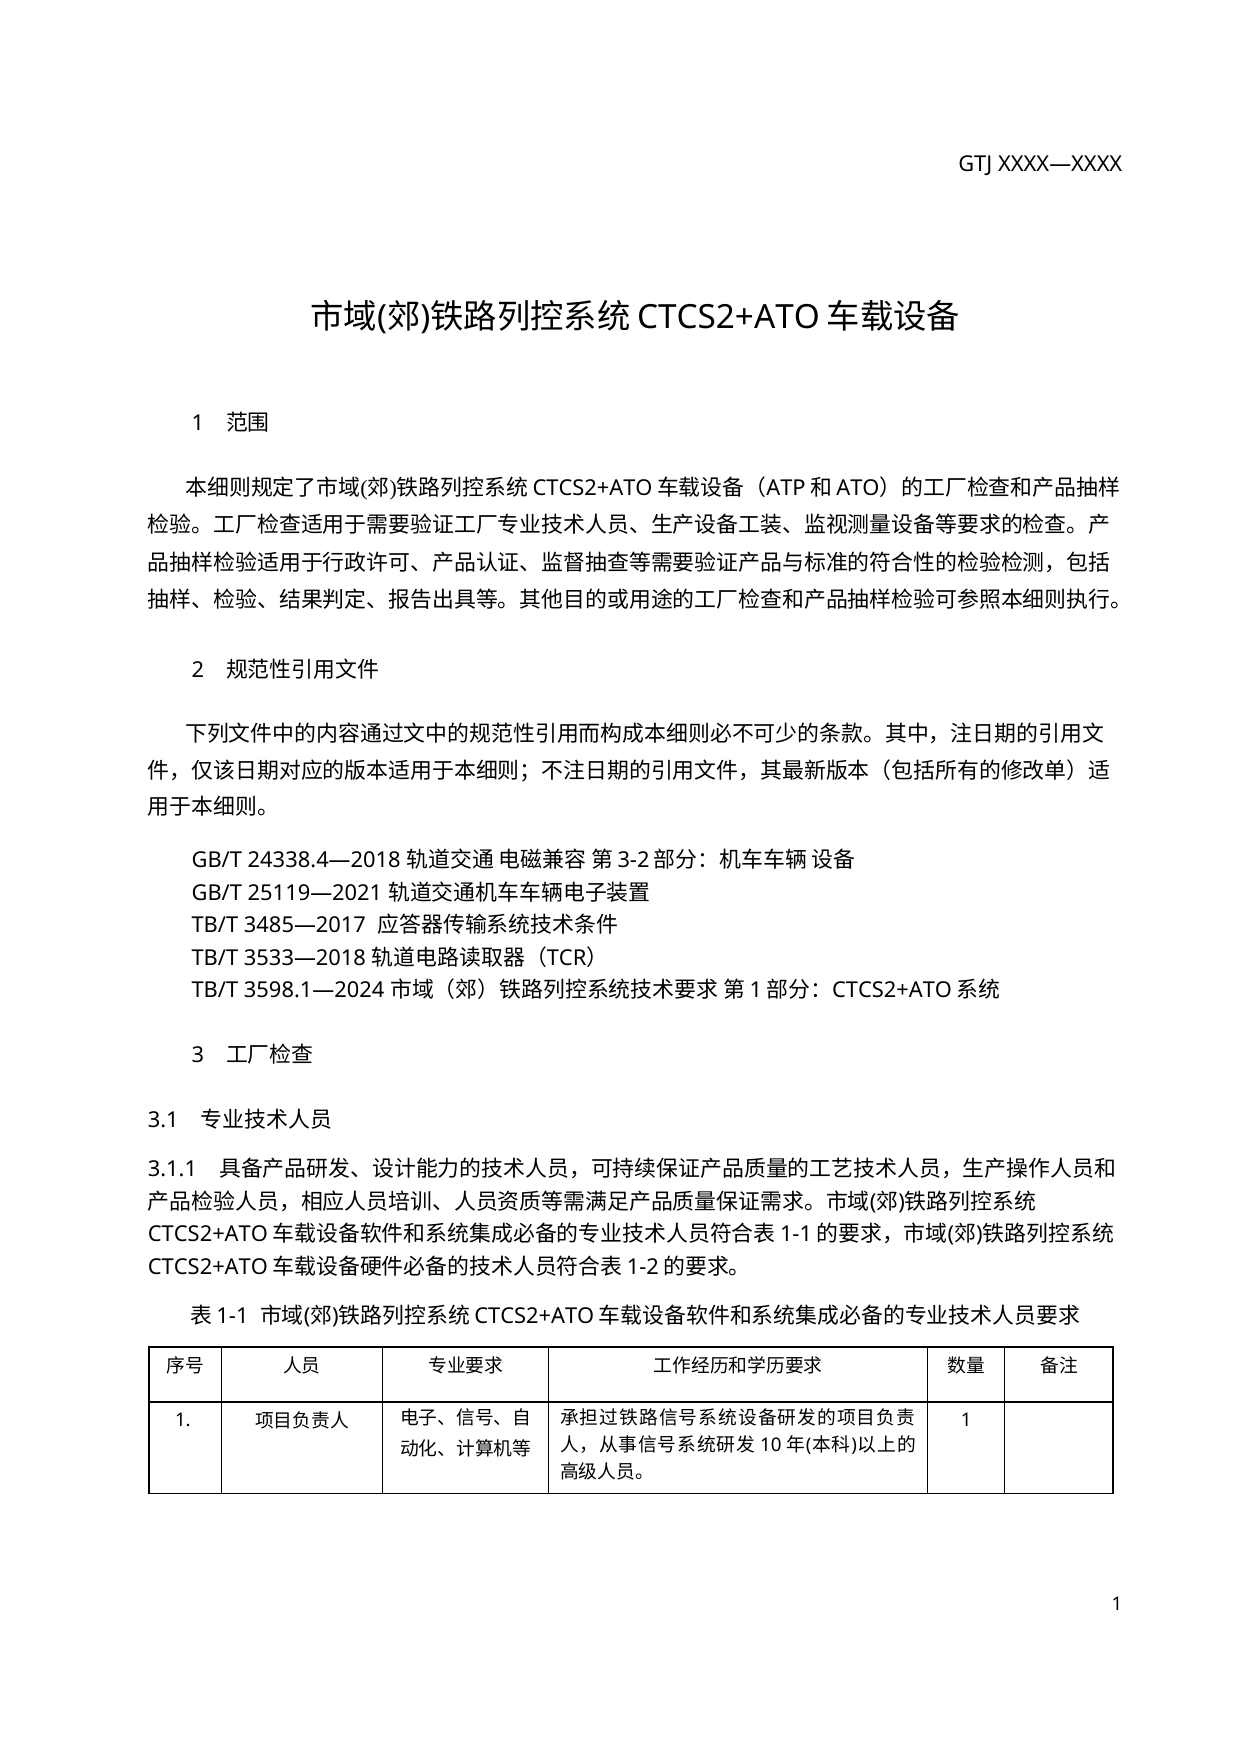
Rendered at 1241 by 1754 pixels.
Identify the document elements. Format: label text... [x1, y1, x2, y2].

list 规范性引用文件 [148, 651, 1122, 684]
text 下列文件中的内容通过文中的规范性引用而构成本细则必不可少的条款。其中，注日期的引用文件，仅该日期对应的版本适用于本细则；不注日期的引用文件，其最新版本（包括所有的修改单）适用于本细则。 [148, 716, 1122, 821]
text TB/T 3485—2017 应答器传输系统技术条件 [148, 907, 1122, 939]
list 工厂检查 [148, 1037, 1122, 1069]
table_header 数量 [928, 1348, 1004, 1401]
text 具备产品研发、设计能力的技术人员，可持续保证产品质量的工艺技术人员，生产操作人员和产品检验人员，相应人员培训、人员资质等需满足产品质量保证需求。市域(郊)铁路列控系统CTCS2+ATO车载设备软件和系统集成必备的专业技术人员符合表1-1的要求，市域(郊)铁路列控系统CTCS2+ATO车载设备硬件必备的技术人员符合表1-2的要求。 [148, 1151, 1122, 1281]
text GB/T 25119—2021 轨道交通机车车辆电子装置 [148, 874, 1122, 907]
table_cell 项目负责人 [222, 1403, 382, 1492]
table_cell [1005, 1403, 1112, 1492]
table_cell 承担过铁路信号系统设备研发的项目负责人，从事信号系统研发10年(本科)以上的高级人员。 [549, 1403, 927, 1492]
list 范围 [148, 405, 1122, 437]
table_cell 电子、信号、自动化、计算机等相关专业 [383, 1403, 548, 1492]
text 本细则规定了市域(郊)铁路列控系统CTCS2+ATO车载设备（ATP和ATO）的工厂检查和产品抽样检验。工厂检查适用于需要验证工厂专业技术人员、生产设备工装、监视测量设备等要求的检查。产品抽样检验适用于行政许可、产品认证、监督抽查等需要验证产品与标准的符合性的检验检测，包括抽样、检验、结果判定、报告出具等。其他目的或用途的工厂检查和产品抽样检验可参照本细则执行。 [148, 470, 1122, 614]
text TB/T 3598.1—2024 市域（郊）铁路列控系统技术要求 第1部分：CTCS2+ATO系统 [148, 972, 1122, 1004]
table_header 专业要求 [383, 1348, 548, 1401]
text TB/T 3533—2018 轨道电路读取器（TCR） [148, 939, 1122, 972]
text 表1-1 市域(郊)铁路列控系统CTCS2+ATO车载设备软件和系统集成必备的专业技术人员要求 [148, 1297, 1122, 1330]
text 市域(郊)铁路列控系统CTCS2+ATO车载设备 [148, 281, 1122, 346]
table_cell 1 [928, 1403, 1004, 1492]
table_cell [150, 1403, 221, 1492]
text 专业技术人员 [148, 1102, 1122, 1134]
table_header 备注 [1005, 1348, 1112, 1401]
table_header 工作经历和学历要求 [549, 1348, 927, 1401]
text GB/T 24338.4—2018 轨道交通 电磁兼容 第3-2部分：机车车辆 设备 [148, 842, 1122, 874]
table_header 人员 [222, 1348, 382, 1401]
table_header 序号 [150, 1348, 221, 1401]
